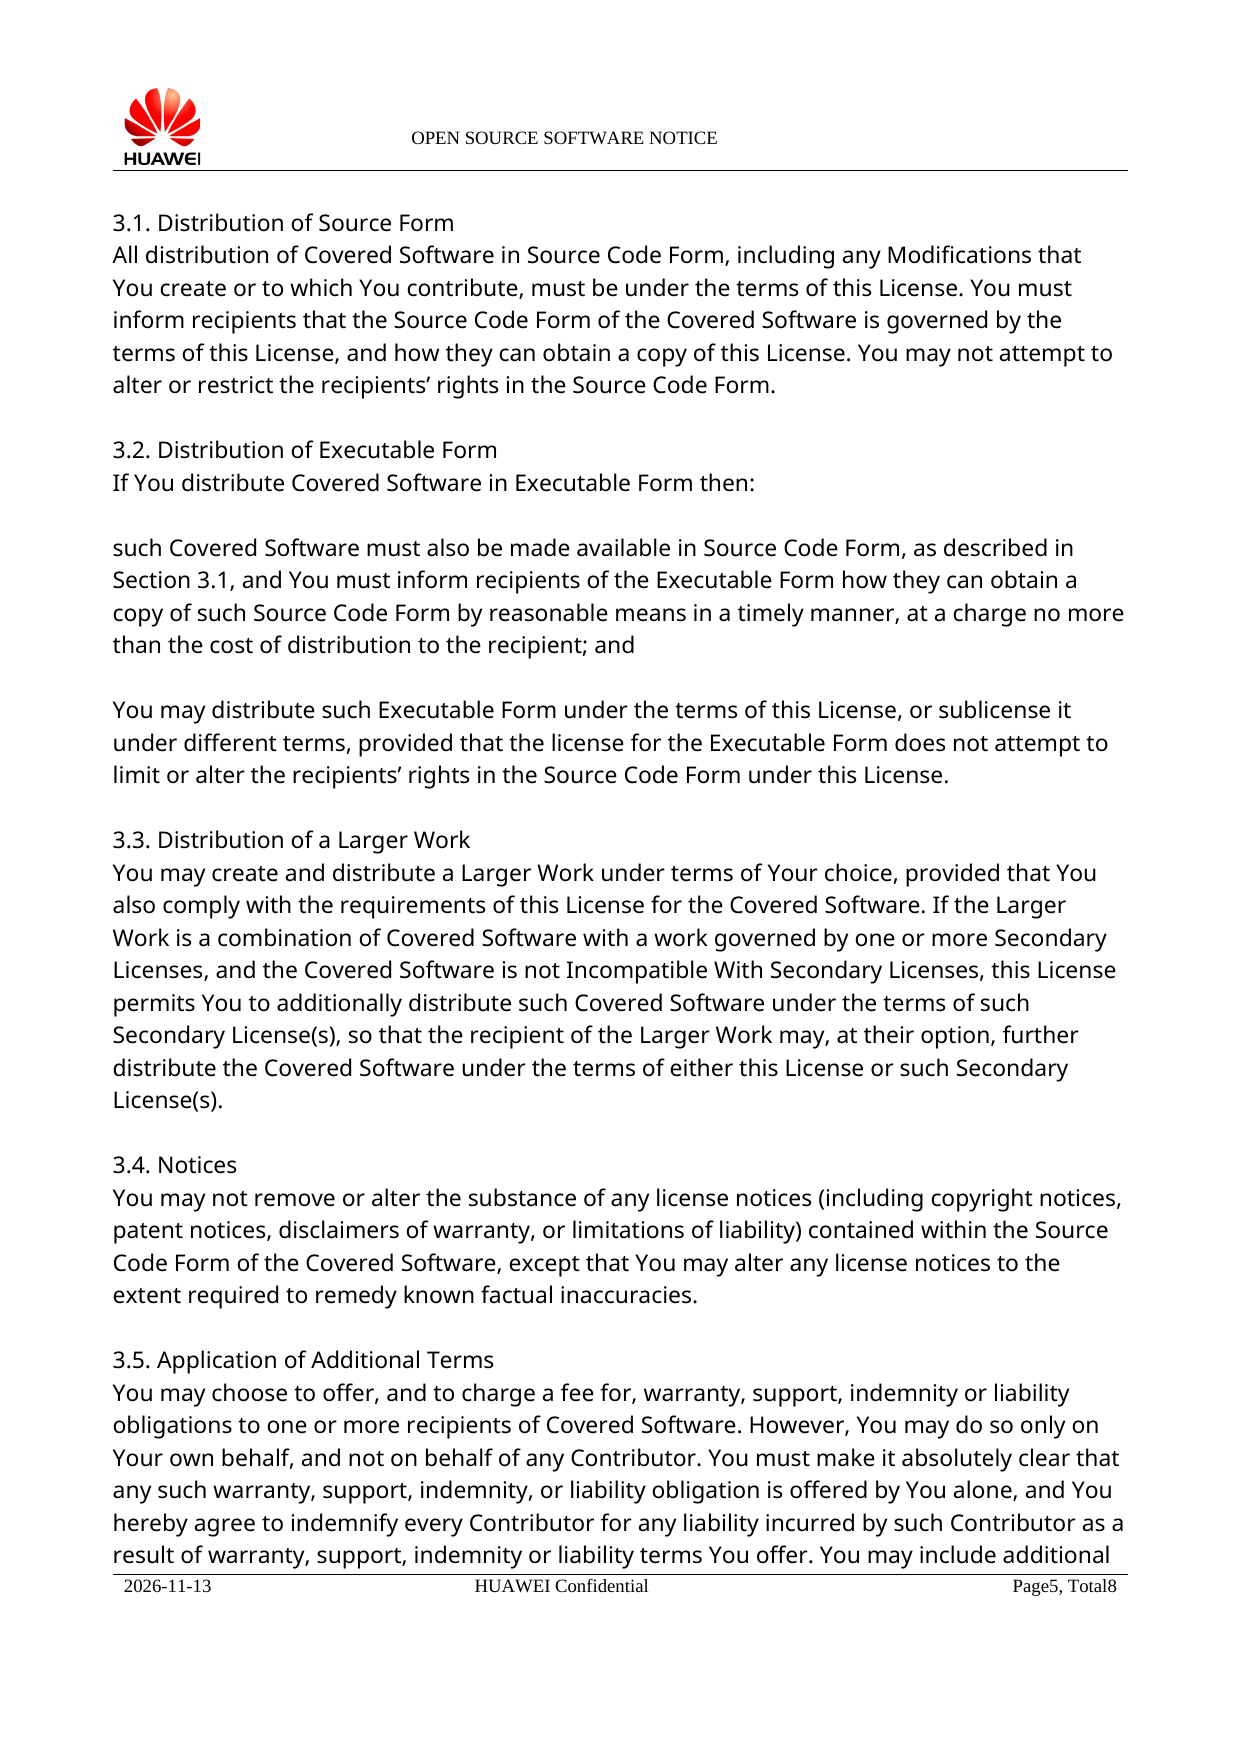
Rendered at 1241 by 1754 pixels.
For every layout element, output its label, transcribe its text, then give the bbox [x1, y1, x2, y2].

text 3.5. Application of Additional Terms [112, 1344, 1128, 1376]
picture [124, 88, 201, 165]
text 3.1. Distribution of Source Form [112, 206, 1128, 239]
text 3.4. Notices [112, 1149, 1128, 1181]
text If You distribute Covered Software in Executable Form then: [112, 466, 1128, 499]
text You may not remove or alter the substance of any license notices (including copyright notices, patent notices, disclaimers of warranty, or limitations of liability) contained within the Source Code Form of the Covered Software, except that You may alter any license notices to the extent required to remedy known factual inaccuracies. [112, 1181, 1128, 1311]
text You may create and distribute a Larger Work under terms of Your choice, provided that You also comply with the requirements of this License for the Covered Software. If the Larger Work is a combination of Covered Software with a work governed by one or more Secondary Licenses, and the Covered Software is not Incompatible With Secondary Licenses, this License permits You to additionally distribute such Covered Software under the terms of such Secondary License(s), so that the recipient of the Larger Work may, at their option, further distribute the Covered Software under the terms of either this License or such Secondary License(s). [112, 856, 1128, 1116]
text All distribution of Covered Software in Source Code Form, including any Modifications that You create or to which You contribute, must be under the terms of this License. You must inform recipients that the Source Code Form of the Covered Software is governed by the terms of this License, and how they can obtain a copy of this License. You may not attempt to alter or restrict the recipients’ rights in the Source Code Form. [112, 239, 1128, 401]
text 3.2. Distribution of Executable Form [112, 434, 1128, 466]
text You may distribute such Executable Form under the terms of this License, or sublicense it under different terms, provided that the license for the Executable Form does not attempt to limit or alter the recipients’ rights in the Source Code Form under this License. [112, 694, 1128, 791]
text 3.3. Distribution of a Larger Work [112, 824, 1128, 856]
text such Covered Software must also be made available in Source Code Form, as described in Section 3.1, and You must inform recipients of the Executable Form how they can obtain a copy of such Source Code Form by reasonable means in a timely manner, at a charge no more than the cost of distribution to the recipient; and [112, 531, 1128, 661]
